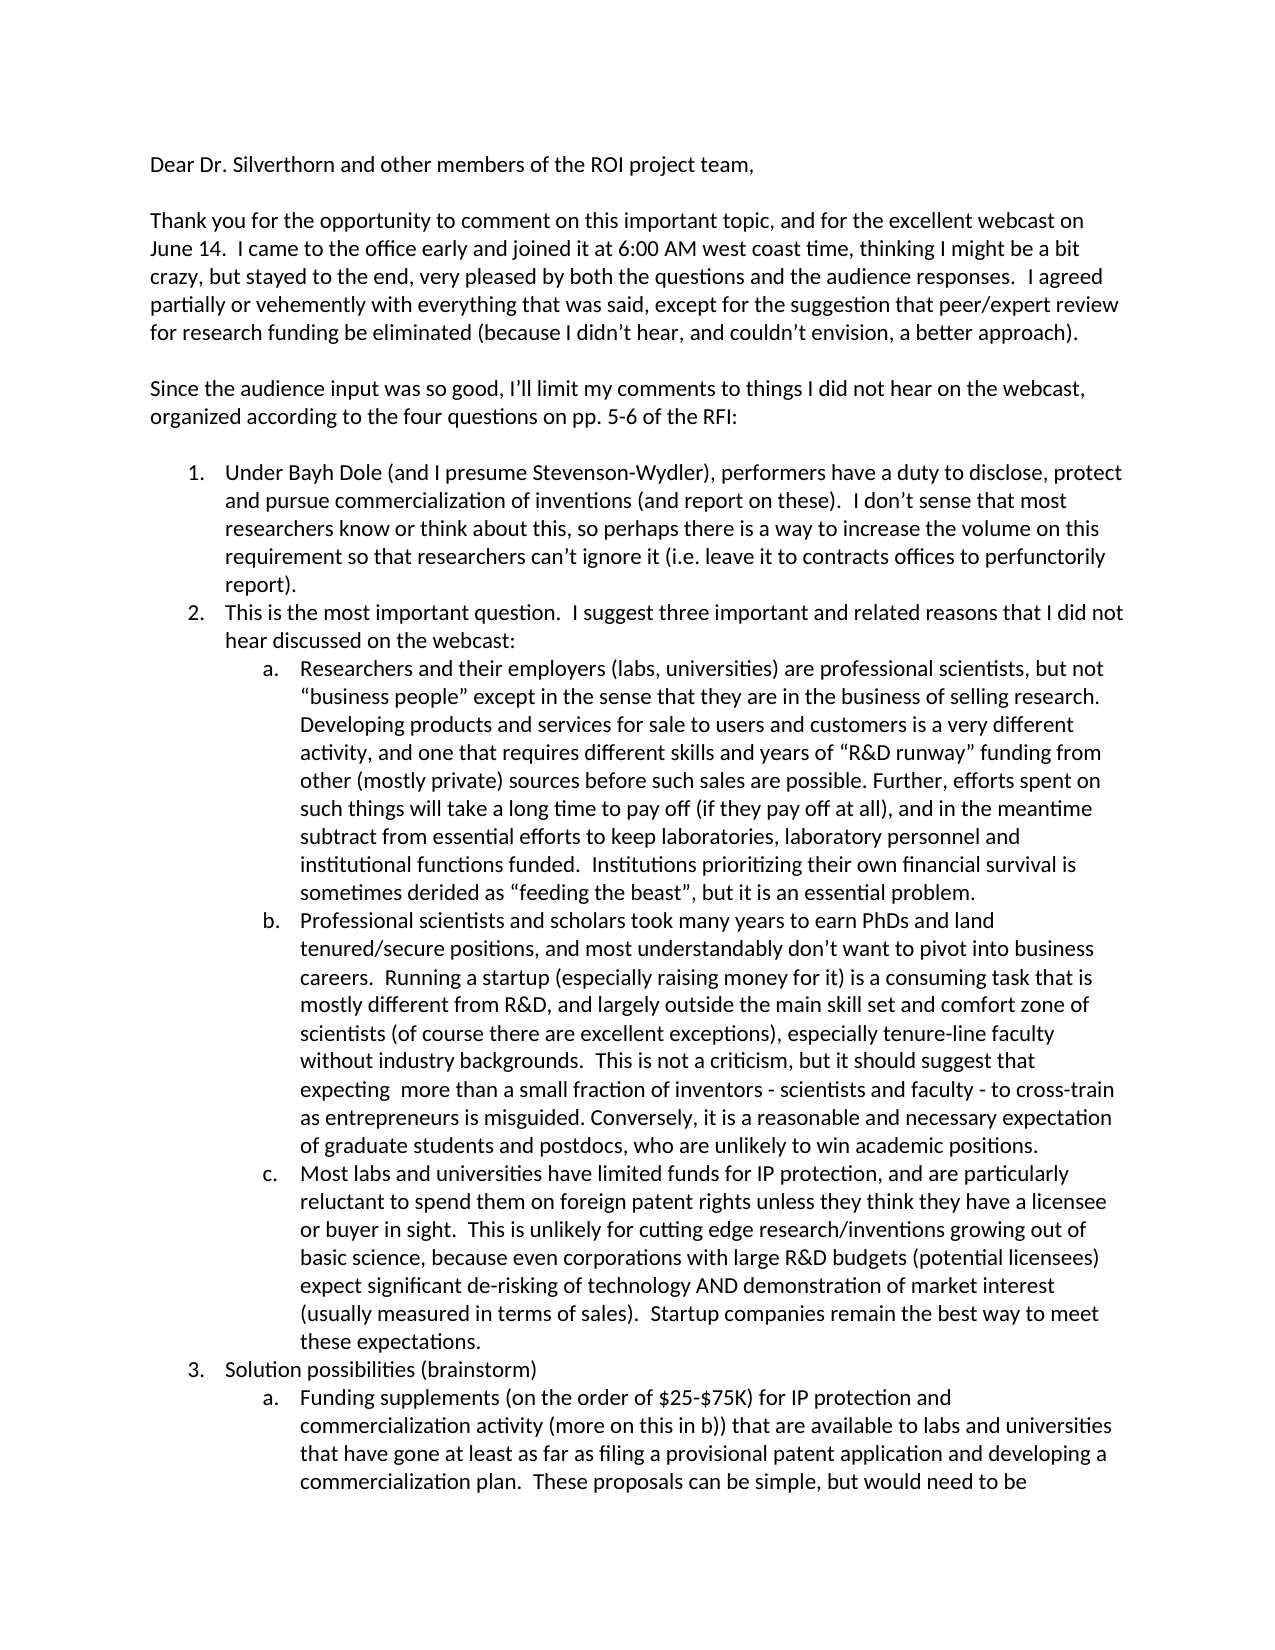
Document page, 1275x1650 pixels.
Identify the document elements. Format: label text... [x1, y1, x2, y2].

text Thank you for the opportunity to comment on this important topic, and for the excellent webcast on June 14. I came to the office early and joined it at 6:00 AM west coast time, thinking I might be a bit crazy, but stayed to the end, very pleased by both the questions and the audience responses. I agreed partially or vehemently with everything that was said, except for the suggestion that peer/expert review for research funding be eliminated (because I didn’t hear, and couldn’t envision, a better approach). [150, 206, 1125, 346]
list Professional scientists and scholars took many years to earn PhDs and land tenured/secure positions, and most understandably don’t want to pivot into business careers. Running a startup (especially raising money for it) is a consuming task that is mostly different from R&D, and largely outside the main skill set and comfort zone of scientists (of course there are excellent exceptions), especially tenure-line faculty without industry backgrounds. This is not a criticism, but it should suggest that expecting more than a small fraction of inventors - scientists and faculty - to cross-train as entrepreneurs is misguided. Conversely, it is a reasonable and necessary expectation of graduate students and postdocs, who are unlikely to win academic positions. [262, 907, 1125, 1159]
list Most labs and universities have limited funds for IP protection, and are particularly reluctant to spend them on foreign patent rights unless they think they have a licensee or buyer in sight. This is unlikely for cutting edge research/inventions growing out of basic science, because even corporations with large R&D budgets (potential licensees) expect significant de-risking of technology AND demonstration of market interest (usually measured in terms of sales). Startup companies remain the best way to meet these expectations. [262, 1159, 1125, 1355]
list Researchers and their employers (labs, universities) are professional scientists, but not “business people” except in the sense that they are in the business of selling research. Developing products and services for sale to users and customers is a very different activity, and one that requires different skills and years of “R&D runway” funding from other (mostly private) sources before such sales are possible. Further, efforts spent on such things will take a long time to pay off (if they pay off at all), and in the meantime subtract from essential efforts to keep laboratories, laboratory personnel and institutional functions funded. Institutions prioritizing their own financial survival is sometimes derided as “feeding the beast”, but it is an essential problem. [262, 654, 1125, 907]
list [262, 1383, 1125, 1495]
list Under Bayh Dole (and I presume Stevenson-Wydler), performers have a duty to disclose, protect and pursue commercialization of inventions (and report on these). I don’t sense that most researchers know or think about this, so perhaps there is a way to increase the volume on this requirement so that researchers can’t ignore it (i.e. leave it to contracts offices to perfunctorily report). [187, 458, 1125, 598]
text Since the audience input was so good, I’ll limit my comments to things I did not hear on the webcast, organized according to the four questions on pp. 5-6 of the RFI: [150, 374, 1125, 430]
list Solution possibilities (brainstorm) [187, 1355, 1125, 1383]
text Dear Dr. Silverthorn and other members of the ROI project team, [150, 150, 1125, 178]
list This is the most important question. I suggest three important and related reasons that I did not hear discussed on the webcast: [187, 598, 1125, 654]
